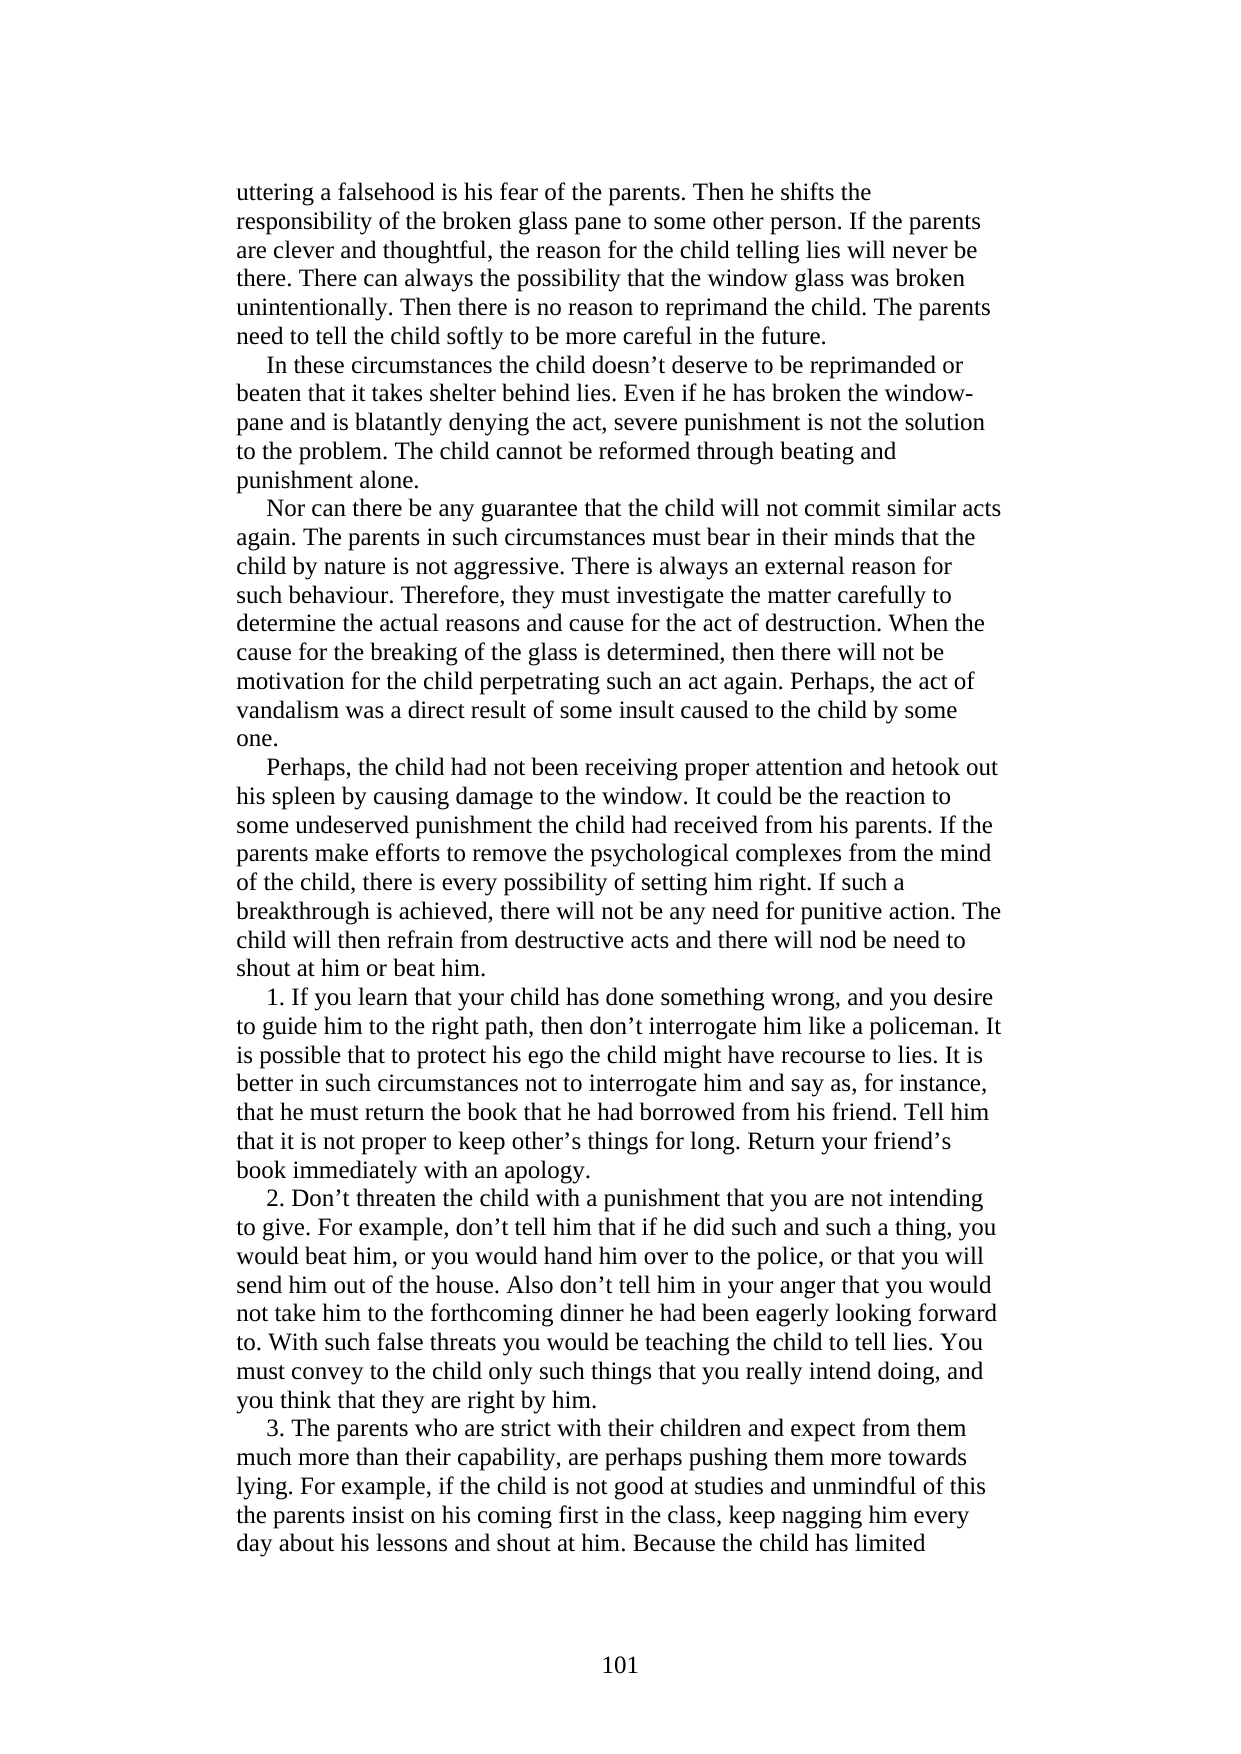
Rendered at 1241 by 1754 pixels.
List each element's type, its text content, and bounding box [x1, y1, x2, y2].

text Nor can there be any guarantee that the child will not commit similar acts again. The parents in such circumstances must bear in their minds that the child by nature is not aggressive. There is always an external reason for such behaviour. Therefore, they must investigate the matter carefully to determine the actual reasons and cause for the act of destruction. When the cause for the breaking of the glass is determined, then there will not be motivation for the child perpetrating such an act again. Perhaps, the act of vandalism was a direct result of some insult caused to the child by some one. [236, 493, 1004, 752]
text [236, 177, 1004, 350]
text 1. If you learn that your child has done something wrong, and you desire to guide him to the right path, then don’t interrogate him like a policeman. It is possible that to protect his ego the child might have recourse to lies. It is better in such circumstances not to interrogate him and say as, for instance, that he must return the book that he had borrowed from his friend. Tell him that it is not proper to keep other’s things for long. Return your friend’s book immediately with an apology. [236, 982, 1004, 1183]
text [236, 1413, 1004, 1557]
text Perhaps, the child had not been receiving proper attention and hetook out his spleen by causing damage to the window. It could be the reaction to some undeserved punishment the child had received from his parents. If the parents make efforts to remove the psychological complexes from the mind of the child, there is every possibility of setting him right. If such a breakthrough is achieved, there will not be any need for punitive action. The child will then refrain from destructive acts and there will nod be need to shout at him or beat him. [236, 752, 1004, 982]
text 2. Don’t threaten the child with a punishment that you are not intending to give. For example, don’t tell him that if he did such and such a thing, you would beat him, or you would hand him over to the police, or that you will send him out of the house. Also don’t tell him in your anger that you would not take him to the forthcoming dinner he had been eagerly looking forward to. With such false threats you would be teaching the child to tell lies. You must convey to the child only such things that you really intend doing, and you think that they are right by him. [236, 1183, 1004, 1413]
text In these circumstances the child doesn’t deserve to be reprimanded or beaten that it takes shelter behind lies. Even if he has broken the window-pane and is blatantly denying the act, severe punishment is not the solution to the problem. The child cannot be reformed through beating and punishment alone. [236, 350, 1004, 493]
